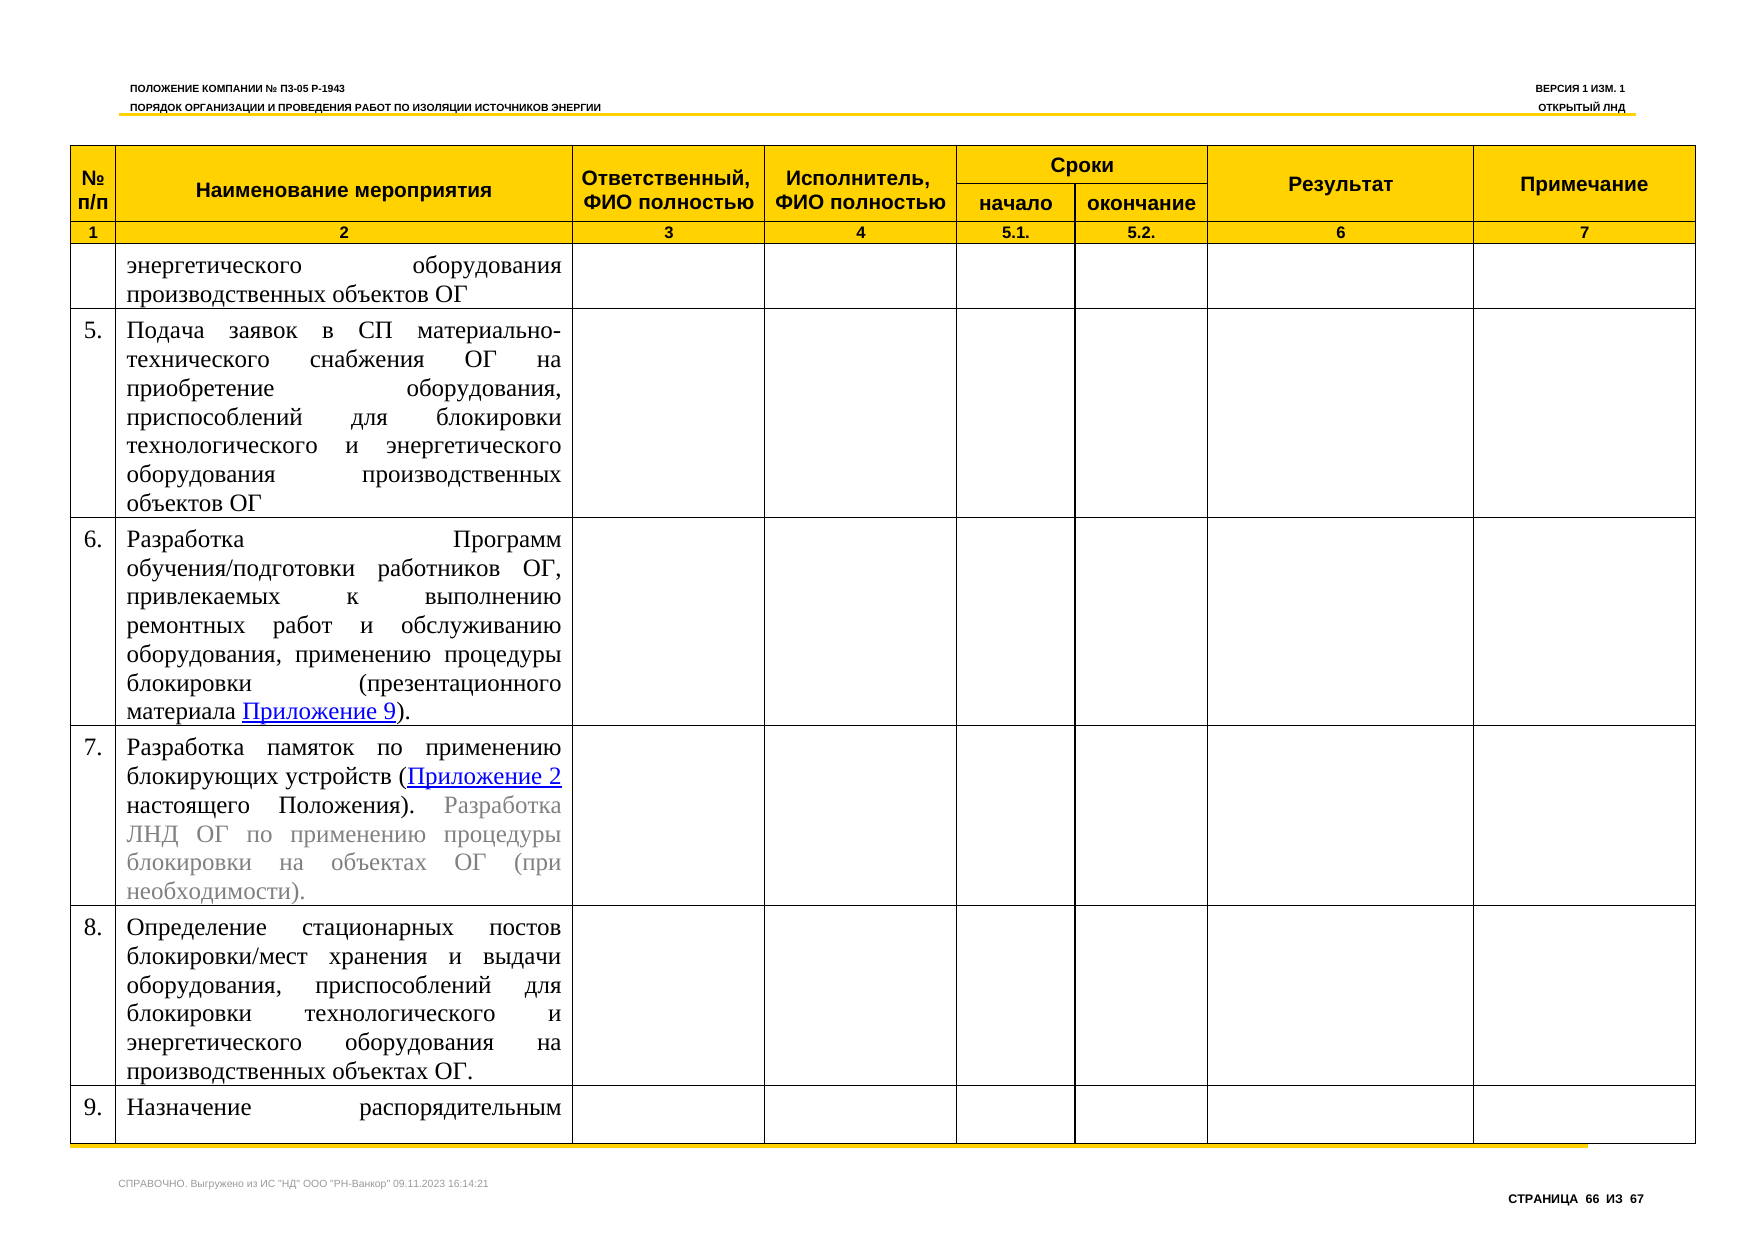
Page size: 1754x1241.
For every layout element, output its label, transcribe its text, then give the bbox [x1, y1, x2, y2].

table_cell [957, 309, 1074, 517]
table_cell [573, 906, 764, 1085]
table_cell [1208, 518, 1473, 725]
table_cell Определение стационарных постов блокировки/мест хранения и выдачи оборудования, приспособлений для блокировки технологического и энергетического оборудования на производственных объектах ОГ. [116, 906, 572, 1085]
table_cell [1474, 244, 1695, 308]
table_cell Разработка Программ обучения/подготовки работников ОГ, привлекаемых к выполнению ремонтных работ и обслуживанию оборудования, применению процедуры блокировки (презентационного материала Приложение 9). [116, 518, 572, 725]
table_cell 6. [71, 518, 115, 725]
table_cell Подача заявок в СП материально-технического снабжения ОГ на приобретение оборудования, приспособлений для блокировки технологического и энергетического оборудования производственных объектов ОГ [116, 309, 572, 517]
table_cell [1208, 726, 1473, 905]
table_cell 4 [765, 222, 956, 243]
table_header Сроки [957, 146, 1207, 183]
table_cell [1076, 518, 1207, 725]
table_cell 9. [71, 1086, 115, 1143]
table_cell [1076, 1086, 1207, 1143]
table_cell [765, 309, 956, 517]
table_header Результат [1208, 146, 1473, 221]
table_cell [573, 518, 764, 725]
table_header Примечание [1474, 146, 1695, 221]
table_cell 4. [71, 244, 115, 308]
table_cell [957, 726, 1074, 905]
table_cell [1474, 518, 1695, 725]
table_cell [765, 518, 956, 725]
table_cell 5. [71, 309, 115, 517]
table_cell [765, 244, 956, 308]
table_cell [573, 1086, 764, 1143]
table_cell Разработка памяток по применению блокирующих устройств (Приложение 2 настоящего Положения). Разработка ЛНД ОГ по применению процедуры блокировки на объектах ОГ (при необходимости). [116, 726, 572, 905]
table_header № п/п [71, 146, 115, 221]
table_cell [1076, 906, 1207, 1085]
table_header Ответственный, ФИО полностью [573, 146, 764, 221]
table_cell 3 [573, 222, 764, 243]
table_cell [1208, 244, 1473, 308]
table_cell [573, 309, 764, 517]
table_cell [1076, 244, 1207, 308]
table_cell [765, 906, 956, 1085]
table_header Наименование мероприятия [116, 146, 572, 221]
table_cell 5.2. [1076, 222, 1207, 243]
table_cell [957, 906, 1074, 1085]
table_cell [1208, 1086, 1473, 1143]
table_cell [1474, 726, 1695, 905]
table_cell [116, 1086, 572, 1143]
table_cell окончание [1076, 184, 1207, 221]
table_cell [1474, 309, 1695, 517]
table_cell 7. [71, 726, 115, 905]
table_cell [957, 518, 1074, 725]
table_cell [957, 244, 1074, 308]
table_header Исполнитель, ФИО полностью [765, 146, 956, 221]
table_cell [1474, 1086, 1695, 1143]
table_cell 5.1. [957, 222, 1074, 243]
table_cell [765, 1086, 956, 1143]
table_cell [116, 244, 572, 308]
table_cell [573, 244, 764, 308]
table_cell [1208, 906, 1473, 1085]
table_cell 1 [71, 222, 115, 243]
table_cell [765, 726, 956, 905]
table_cell [957, 1086, 1074, 1143]
table_cell начало [957, 184, 1074, 221]
table_cell [573, 726, 764, 905]
table_cell [1474, 906, 1695, 1085]
table_cell 6 [1208, 222, 1473, 243]
table_cell [1208, 309, 1473, 517]
table_cell 8. [71, 906, 115, 1085]
table_cell 7 [1474, 222, 1695, 243]
table_cell [1076, 309, 1207, 517]
table_cell [1076, 726, 1207, 905]
table_cell 2 [116, 222, 572, 243]
